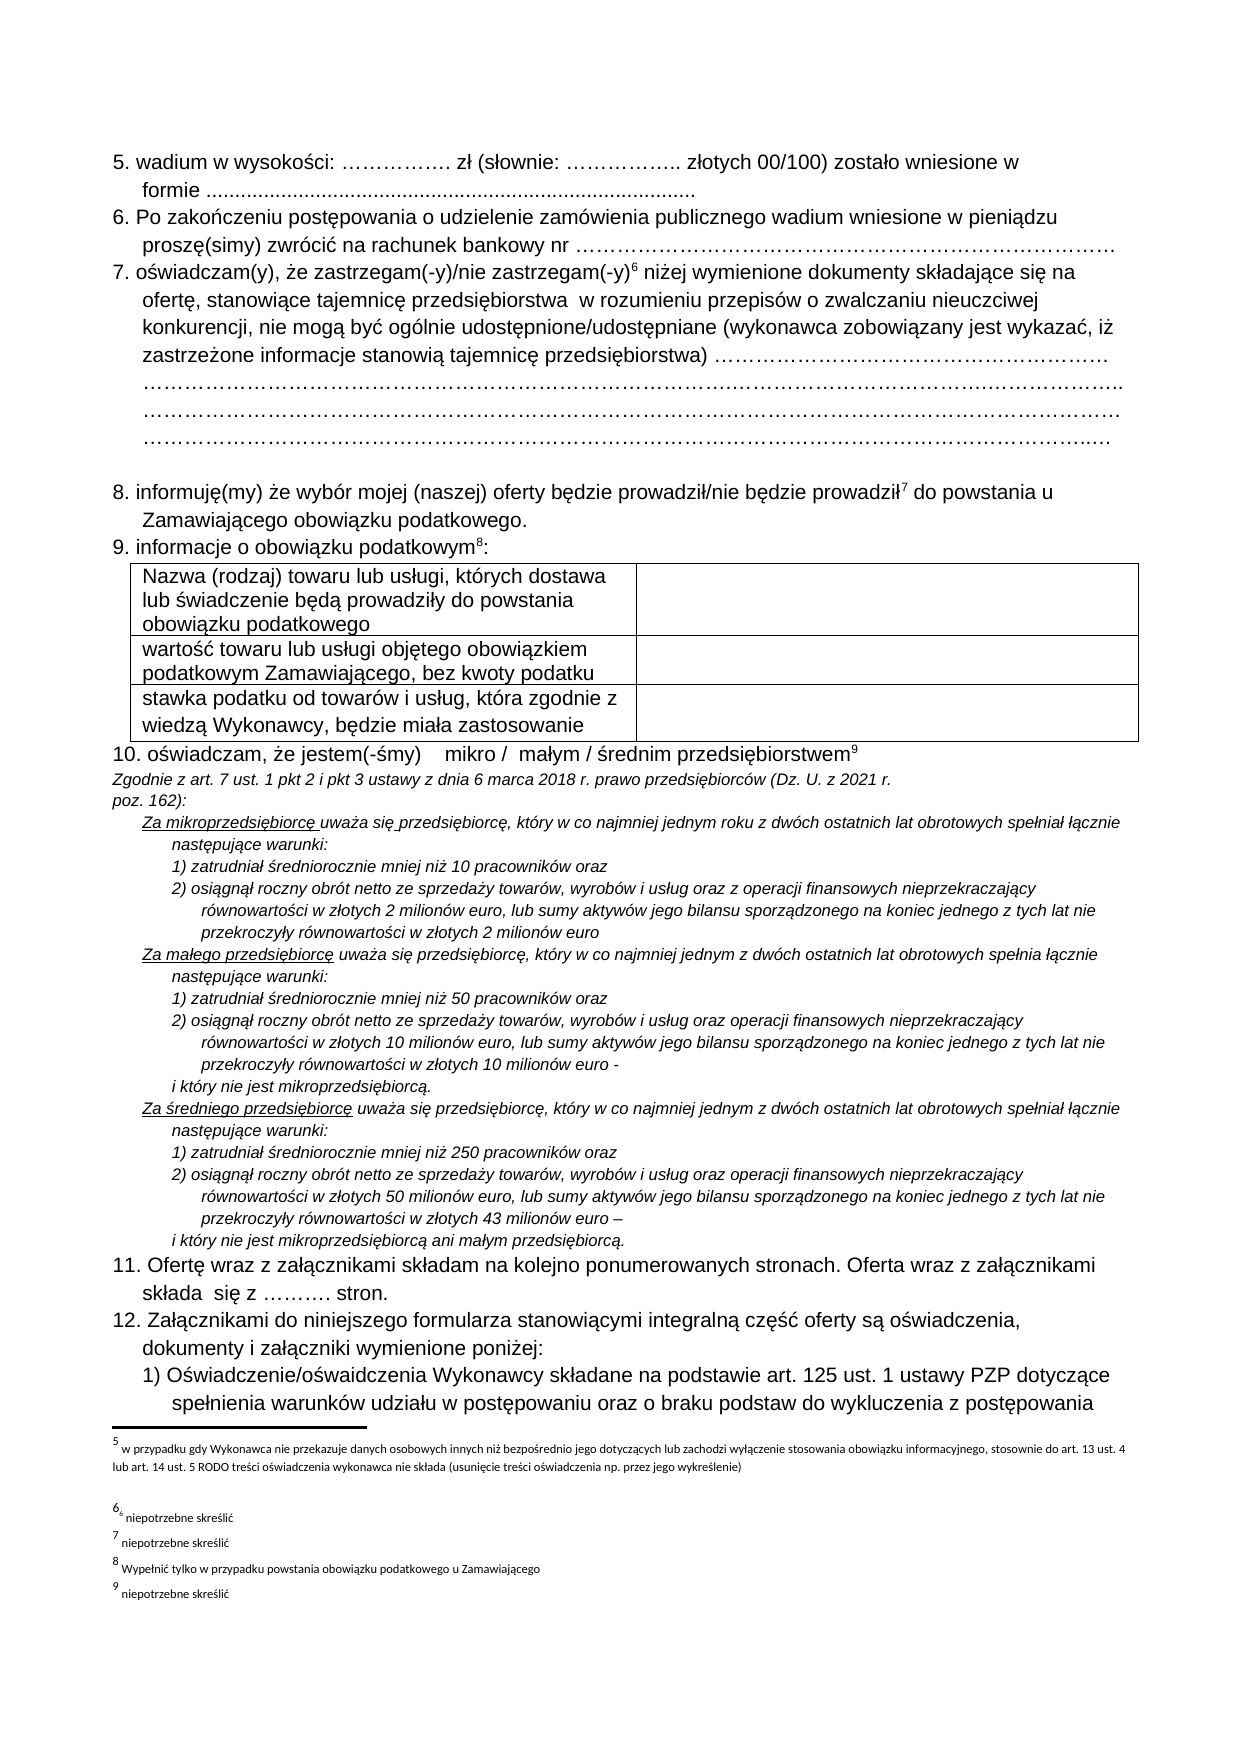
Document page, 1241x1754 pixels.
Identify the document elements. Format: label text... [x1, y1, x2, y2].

table_cell stawka podatku od towarów i usług, która zgodnie z wiedzą Wykonawcy, będzie miała zastosowanie [131, 685, 636, 741]
text Zgodnie z art. 7 ust. 1 pkt 2 i pkt 3 ustawy z dnia 6 marca 2018 r. prawo przedsiębiorców (Dz. U. z 2021 r. poz. 162): [112, 769, 1128, 810]
table_cell [637, 685, 1138, 741]
table_cell wartość towaru lub usługi objętego obowiązkiem podatkowym Zamawiającego, bez kwoty podatku [131, 636, 636, 684]
text Za małego przedsiębiorcę uważa się przedsiębiorcę, który w co najmniej jednym z dwóch ostatnich lat obrotowych spełnia łącznie następujące warunki: [142, 945, 1128, 986]
text 1) zatrudniał średniorocznie mniej niż 10 pracowników oraz [172, 857, 1128, 876]
table_header Nazwa (rodzaj) towaru lub usługi, których dostawa lub świadczenie będą prowadziły do powstania obowiązku podatkowego [131, 564, 636, 635]
text Za średniego przedsiębiorcę uważa się przedsiębiorcę, który w co najmniej jednym z dwóch ostatnich lat obrotowych spełniał łącznie następujące warunki: [142, 1099, 1128, 1140]
text 2) osiągnął roczny obrót netto ze sprzedaży towarów, wyrobów i usług oraz operacji finansowych nieprzekraczający równowartości w złotych 10 milionów euro, lub sumy aktywów jego bilansu sporządzonego na koniec jednego z tych lat nie przekroczyły równowartości w złotych 10 milionów euro - [172, 1011, 1128, 1074]
text 11. Ofertę wraz z załącznikami składam na kolejno ponumerowanych stronach. Oferta wraz z załącznikami składa się z ………. stron. [112, 1253, 1128, 1304]
text 6. Po zakończeniu postępowania o udzielenie zamówienia publicznego wadium wniesione w pieniądzu proszę(simy) zwrócić na rachunek bankowy nr …………………………………………………………………… [112, 205, 1128, 256]
text 1) zatrudniał średniorocznie mniej niż 250 pracowników oraz [172, 1143, 1128, 1162]
text 12. Załącznikami do niniejszego formularza stanowiącymi integralną część oferty są oświadczenia, dokumenty i załączniki wymienione poniżej: [112, 1308, 1128, 1359]
text 7. oświadczam(y), że zastrzegam(-y)/nie zastrzegam(-y) niżej wymienione dokumenty składające się na ofertę, stanowiące tajemnicę przedsiębiorstwa w rozumieniu przepisów o zwalczaniu nieuczciwej konkurencji, nie mogą być ogólnie udostępnione/udostępniane (wykonawca zobowiązany jest wykazać, iż zastrzeżone informacje stanowią tajemnicę przedsiębiorstwa) ………………………………………………… ………………………………………………………………………….……………………………….……………….. ……………………………………………………………………………………………………………………………………………………………………………………………………………………………………………………..… [112, 260, 1128, 449]
text 9. informacje o obowiązku podatkowym: [112, 535, 1128, 559]
table_cell [637, 636, 1138, 684]
text 1) zatrudniał średniorocznie mniej niż 50 pracowników oraz [172, 989, 1128, 1008]
text 5. wadium w wysokości: ……………. zł (słownie: …………….. złotych 00/100) zostało wniesione w formie ..................................................................................... [113, 150, 1128, 201]
text 2) osiągnął roczny obrót netto ze sprzedaży towarów, wyrobów i usług oraz operacji finansowych nieprzekraczający równowartości w złotych 50 milionów euro, lub sumy aktywów jego bilansu sporządzonego na koniec jednego z tych lat nie przekroczyły równowartości w złotych 43 milionów euro – [172, 1165, 1128, 1228]
text 1) Oświadczenie/ośwaidczenia Wykonawcy składane na podstawie art. 125 ust. 1 ustawy PZP dotyczące spełnienia warunków udziału w postępowaniu oraz o braku podstaw do wykluczenia z postępowania [142, 1363, 1128, 1414]
table_header [637, 564, 1138, 635]
text Za mikroprzedsiębiorcę uważa się przedsiębiorcę, który w co najmniej jednym roku z dwóch ostatnich lat obrotowych spełniał łącznie następujące warunki: [142, 813, 1128, 854]
text 8. informuję(my) że wybór mojej (naszej) oferty będzie prowadził/nie będzie prowadził do powstania u Zamawiającego obowiązku podatkowego. [112, 480, 1128, 531]
text 2) osiągnął roczny obrót netto ze sprzedaży towarów, wyrobów i usług oraz z operacji finansowych nieprzekraczający równowartości w złotych 2 milionów euro, lub sumy aktywów jego bilansu sporządzonego na koniec jednego z tych lat nie przekroczyły równowartości w złotych 2 milionów euro [172, 879, 1128, 942]
text i który nie jest mikroprzedsiębiorcą ani małym przedsiębiorcą. [172, 1231, 1128, 1250]
text 10. oświadczam, że jestem(-śmy) mikro / małym / średnim przedsiębiorstwem [112, 742, 1128, 766]
text i który nie jest mikroprzedsiębiorcą. [172, 1077, 1128, 1096]
